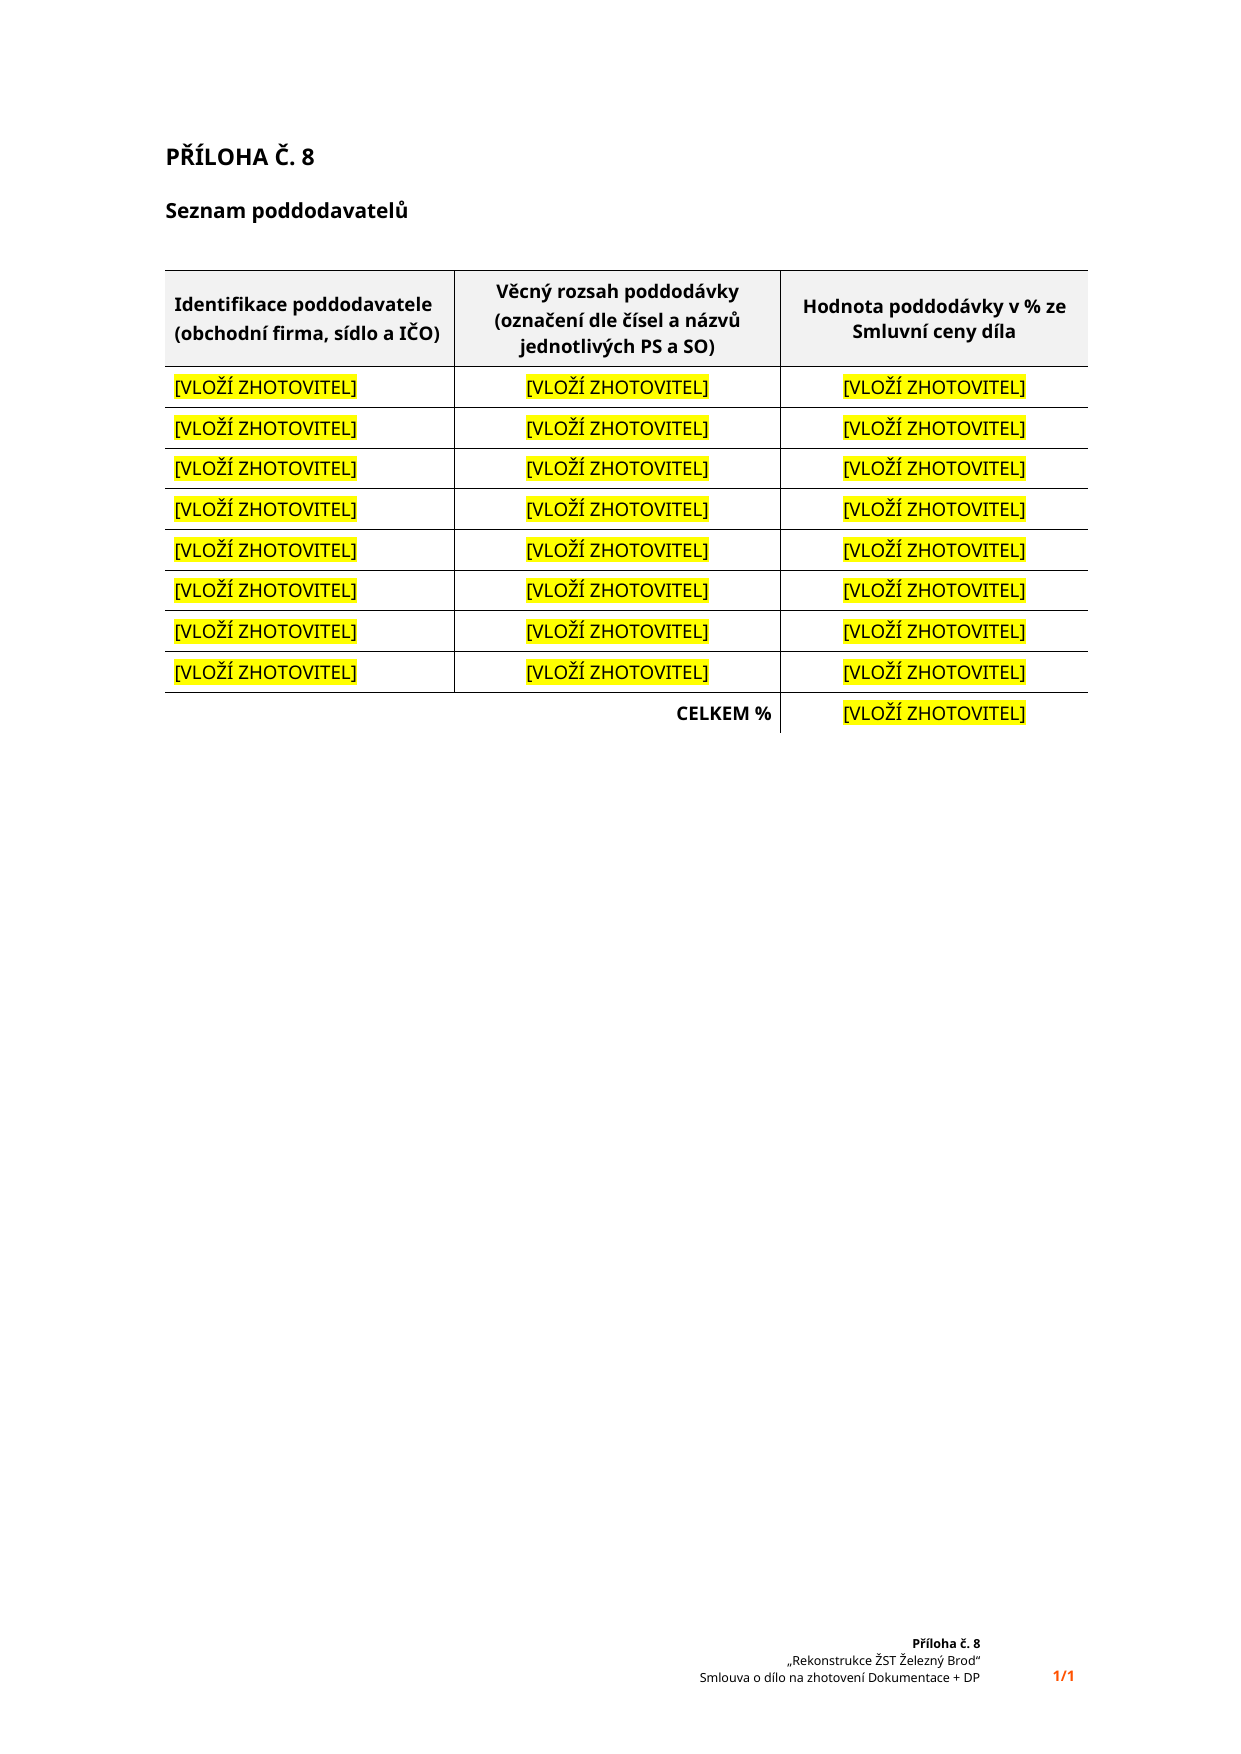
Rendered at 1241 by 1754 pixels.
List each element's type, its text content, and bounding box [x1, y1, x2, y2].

table_cell [VLOŽÍ ZHOTOVITEL] [455, 611, 780, 651]
table_cell [VLOŽÍ ZHOTOVITEL] [455, 408, 780, 447]
table_cell [VLOŽÍ ZHOTOVITEL] [455, 367, 780, 407]
table_cell [VLOŽÍ ZHOTOVITEL] [165, 652, 454, 692]
table_cell [VLOŽÍ ZHOTOVITEL] [165, 611, 454, 651]
table_cell [VLOŽÍ ZHOTOVITEL] [165, 408, 454, 447]
table_cell [VLOŽÍ ZHOTOVITEL] [781, 367, 1088, 407]
table_cell [VLOŽÍ ZHOTOVITEL] [781, 611, 1088, 651]
table_cell [VLOŽÍ ZHOTOVITEL] [781, 652, 1088, 692]
table_cell CELKEM % [165, 693, 780, 732]
table_cell [VLOŽÍ ZHOTOVITEL] [781, 693, 1088, 732]
table_header Identifikace poddodavatele (obchodní firma, sídlo a IČO) [165, 271, 454, 366]
table_header Hodnota poddodávky v % ze Smluvní ceny díla [781, 271, 1088, 366]
table_cell [VLOŽÍ ZHOTOVITEL] [165, 571, 454, 610]
table_cell [VLOŽÍ ZHOTOVITEL] [165, 530, 454, 569]
table_cell [VLOŽÍ ZHOTOVITEL] [781, 449, 1088, 488]
text Příloha č. 8 [165, 141, 1075, 173]
table_cell [VLOŽÍ ZHOTOVITEL] [455, 489, 780, 529]
table_cell [VLOŽÍ ZHOTOVITEL] [781, 489, 1088, 529]
text Seznam poddodavatelů [165, 197, 1075, 225]
table_cell [VLOŽÍ ZHOTOVITEL] [455, 571, 780, 610]
table_cell [VLOŽÍ ZHOTOVITEL] [165, 489, 454, 529]
table_header Věcný rozsah poddodávky (označení dle čísel a názvů jednotlivých PS a SO) [455, 271, 780, 366]
table_cell [VLOŽÍ ZHOTOVITEL] [165, 367, 454, 407]
table_cell [VLOŽÍ ZHOTOVITEL] [455, 449, 780, 488]
table_cell [VLOŽÍ ZHOTOVITEL] [781, 530, 1088, 569]
table_cell [VLOŽÍ ZHOTOVITEL] [781, 571, 1088, 610]
table_cell [VLOŽÍ ZHOTOVITEL] [781, 408, 1088, 447]
table_cell [VLOŽÍ ZHOTOVITEL] [165, 449, 454, 488]
table_cell [VLOŽÍ ZHOTOVITEL] [455, 652, 780, 692]
table_cell [VLOŽÍ ZHOTOVITEL] [455, 530, 780, 569]
